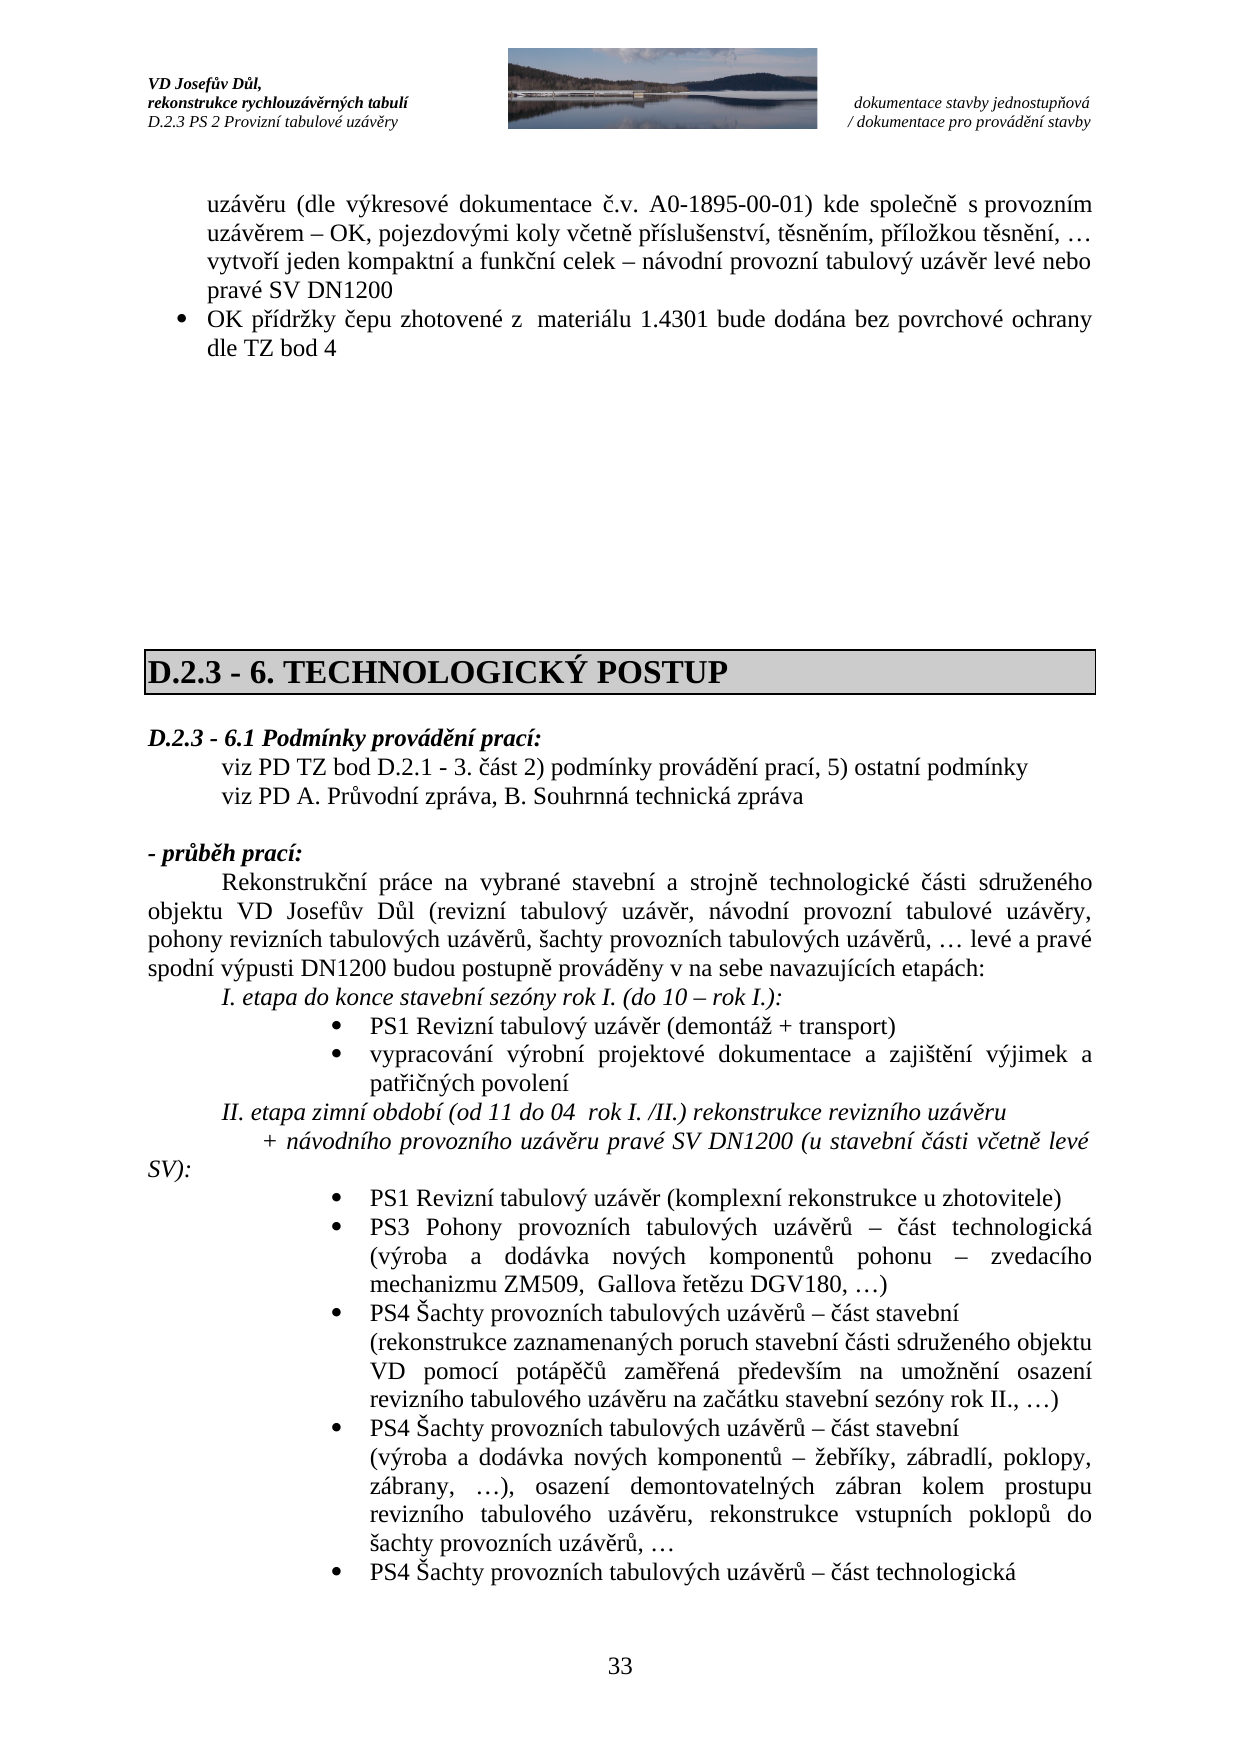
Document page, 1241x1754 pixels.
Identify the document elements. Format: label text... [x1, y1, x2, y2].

text + návodního provozního uzávěru pravé SV DN1200 (u stavební části včetně levé SV): [148, 1126, 1092, 1183]
text I. etapa do konce stavební sezóny rok I. (do 10 – rok I.): [148, 982, 1092, 1011]
list vypracování výrobní projektové dokumentace a zajištění výjimek a patřičných povolení [332, 1039, 1092, 1097]
text II. etapa zimní období (od 11 do 04 rok I. /II.) rekonstrukce revizního uzávěru [148, 1097, 1092, 1126]
list PS1 Revizní tabulový uzávěr (demontáž + transport) [332, 1011, 1092, 1039]
list PS4 Šachty provozních tabulových uzávěrů – část stavební [332, 1413, 1092, 1442]
list PS4 Šachty provozních tabulových uzávěrů – část technologická [332, 1557, 1092, 1586]
text - průběh prací: [148, 838, 1092, 867]
text viz PD A. Průvodní zpráva, B. Souhrnná technická zpráva [148, 781, 1092, 809]
list PS4 Šachty provozních tabulových uzávěrů – část stavební [332, 1298, 1092, 1327]
list OK přídržky čepu zhotovené z materiálu 1.4301 bude dodána bez povrchové ochrany dle TZ bod 4 [177, 304, 1092, 361]
text (výroba a dodávka nových komponentů – žebříky, zábradlí, poklopy, zábrany, …), osazení demontovatelných zábran kolem prostupu revizního tabulového uzávěru, rekonstrukce vstupních poklopů do šachty provozních uzávěrů, … [369, 1442, 1092, 1557]
list PS3 Pohony provozních tabulových uzávěrů – část technologická (výroba a dodávka nových komponentů pohonu – zvedacího mechanizmu ZM509, Gallova řetězu DGV180, …) [332, 1212, 1092, 1298]
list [177, 189, 1092, 304]
text D.2.3 - 6.1 Podmínky provádění prací: [148, 723, 1092, 752]
text D.2.3 - 6. TECHNOLOGICKÝ POSTUP [146, 651, 1095, 693]
text (rekonstrukce zaznamenaných poruch stavební části sdruženého objektu VD pomocí potápěčů zaměřená především na umožnění osazení revizního tabulového uzávěru na začátku stavební sezóny rok II., …) [369, 1327, 1092, 1413]
text Rekonstrukční práce na vybrané stavební a strojně technologické části sdruženého objektu VD Josefův Důl (revizní tabulový uzávěr, návodní provozní tabulové uzávěry, pohony revizních tabulových uzávěrů, šachty provozních tabulových uzávěrů, … levé a pravé spodní výpusti DN1200 budou postupně prováděny v na sebe navazujících etapách: [148, 867, 1092, 982]
list PS1 Revizní tabulový uzávěr (komplexní rekonstrukce u zhotovitele) [332, 1183, 1092, 1212]
picture [508, 48, 818, 129]
text viz PD TZ bod D.2.1 - 3. část 2) podmínky provádění prací, 5) ostatní podmínky [148, 752, 1092, 781]
